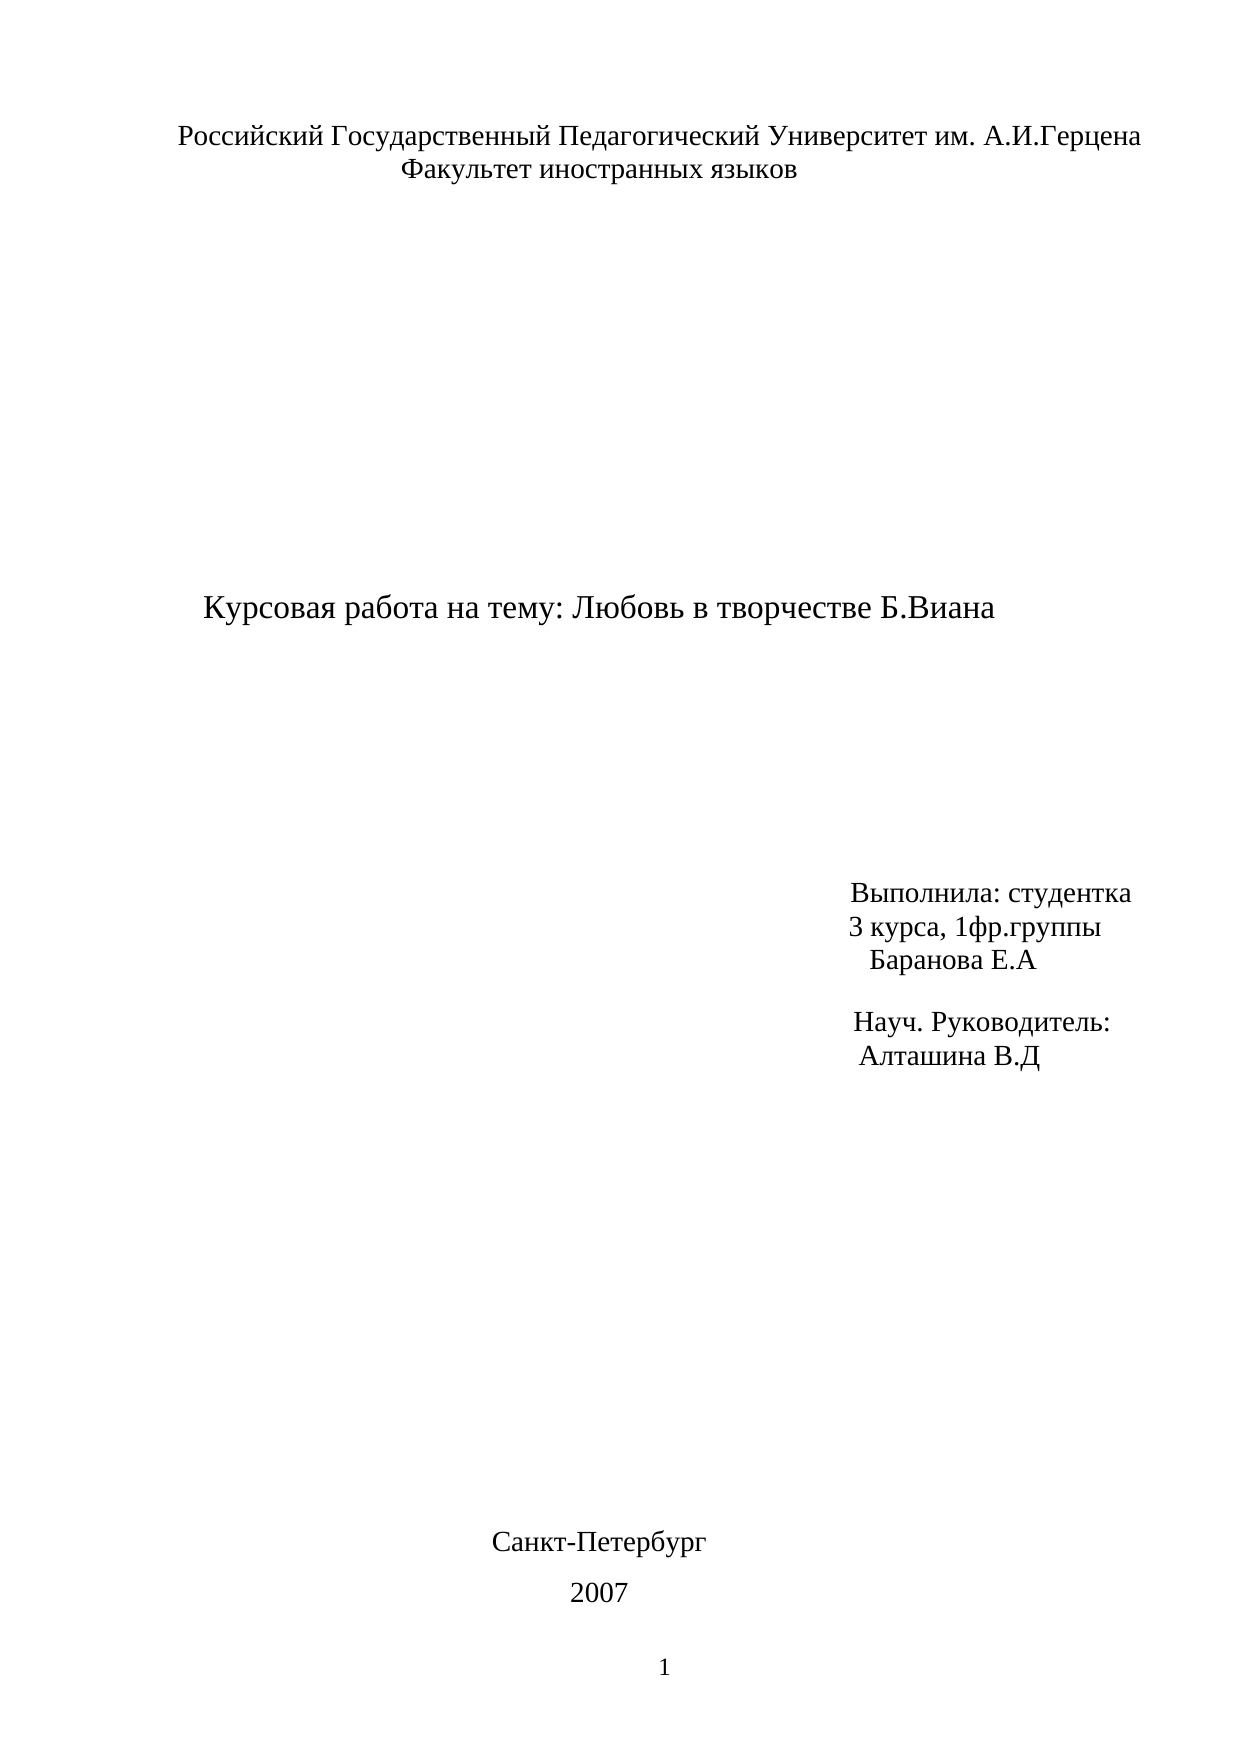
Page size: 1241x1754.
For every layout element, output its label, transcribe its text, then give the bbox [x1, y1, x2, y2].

text Курсовая работа на тему: Любовь в творчестве Б.Виана [46, 588, 1152, 626]
text Алташина В.Д [46, 1038, 1152, 1072]
text Санкт-Петербург [46, 1524, 1152, 1558]
text 3 курса, 1фр.группы [46, 909, 1152, 942]
text Российский Государственный Педагогический Университет им. А.И.Герцена [46, 118, 1152, 152]
text Выполнила: студентка [46, 875, 1152, 909]
text Науч. Руководитель: [46, 1004, 1152, 1038]
text Факультет иностранных языков [46, 152, 1152, 185]
text 2007 [46, 1575, 1152, 1608]
text Баранова Е.А [46, 942, 1152, 976]
